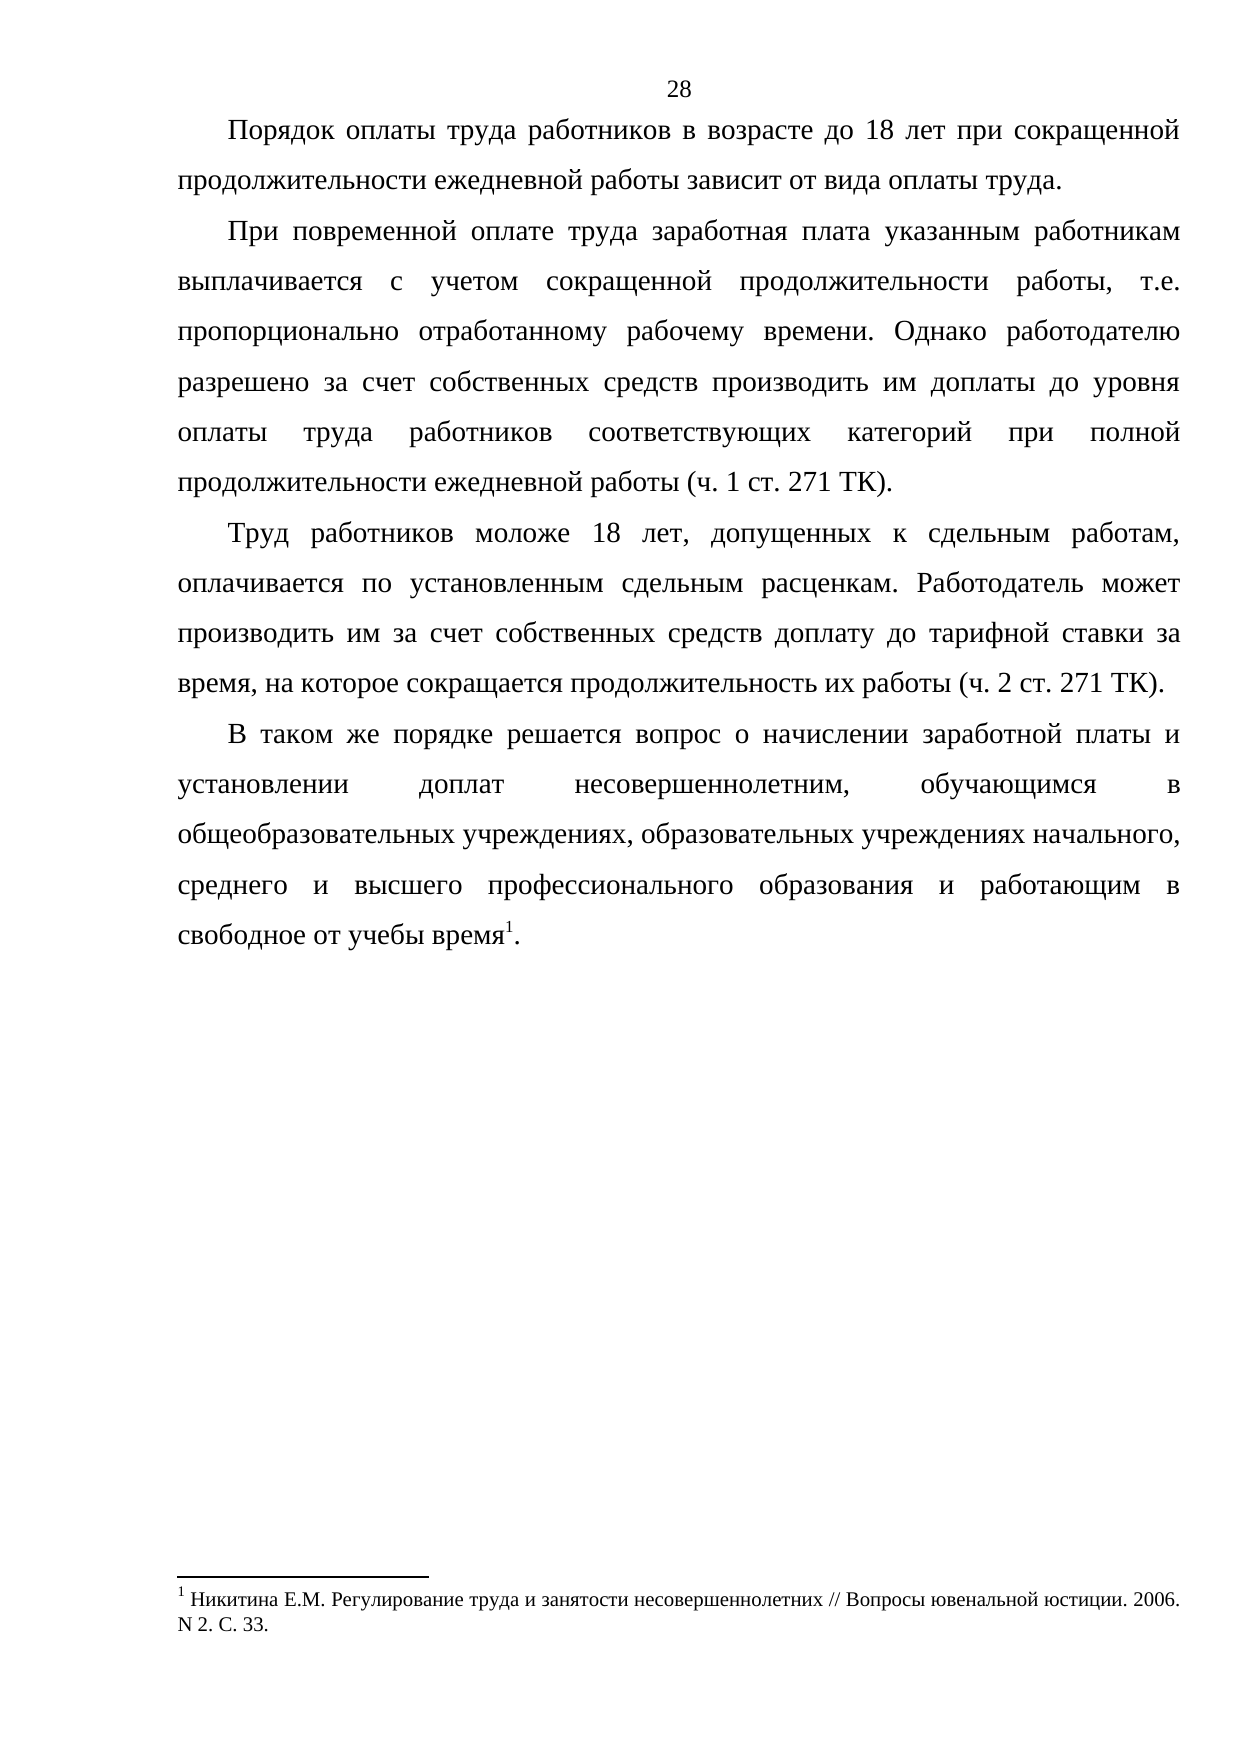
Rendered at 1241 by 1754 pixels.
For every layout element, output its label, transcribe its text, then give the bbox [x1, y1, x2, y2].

text Труд работников моложе 18 лет, допущенных к сдельным работам, оплачивается по установленным сдельным расценкам. Работодатель может производить им за счет собственных средств доплату до тарифной ставки за время, на которое сокращается продолжительность их работы (ч. 2 ст. 271 ТК). [177, 515, 1181, 699]
text В таком же порядке решается вопрос о начислении заработной платы и установлении доплат несовершеннолетним, обучающимся в общеобразовательных учреждениях, образовательных учреждениях начального, среднего и высшего профессионального образования и работающим в свободное от учебы время. [177, 716, 1181, 951]
text Порядок оплаты труда работников в возрасте до 18 лет при сокращенной продолжительности ежедневной работы зависит от вида оплаты труда. [177, 112, 1181, 196]
text При повременной оплате труда заработная плата указанным работникам выплачивается с учетом сокращенной продолжительности работы, т.е. пропорционально отработанному рабочему времени. Однако работодателю разрешено за счет собственных средств производить им доплаты до уровня оплаты труда работников соответствующих категорий при полной продолжительности ежедневной работы (ч. 1 ст. 271 ТК). [177, 213, 1181, 498]
